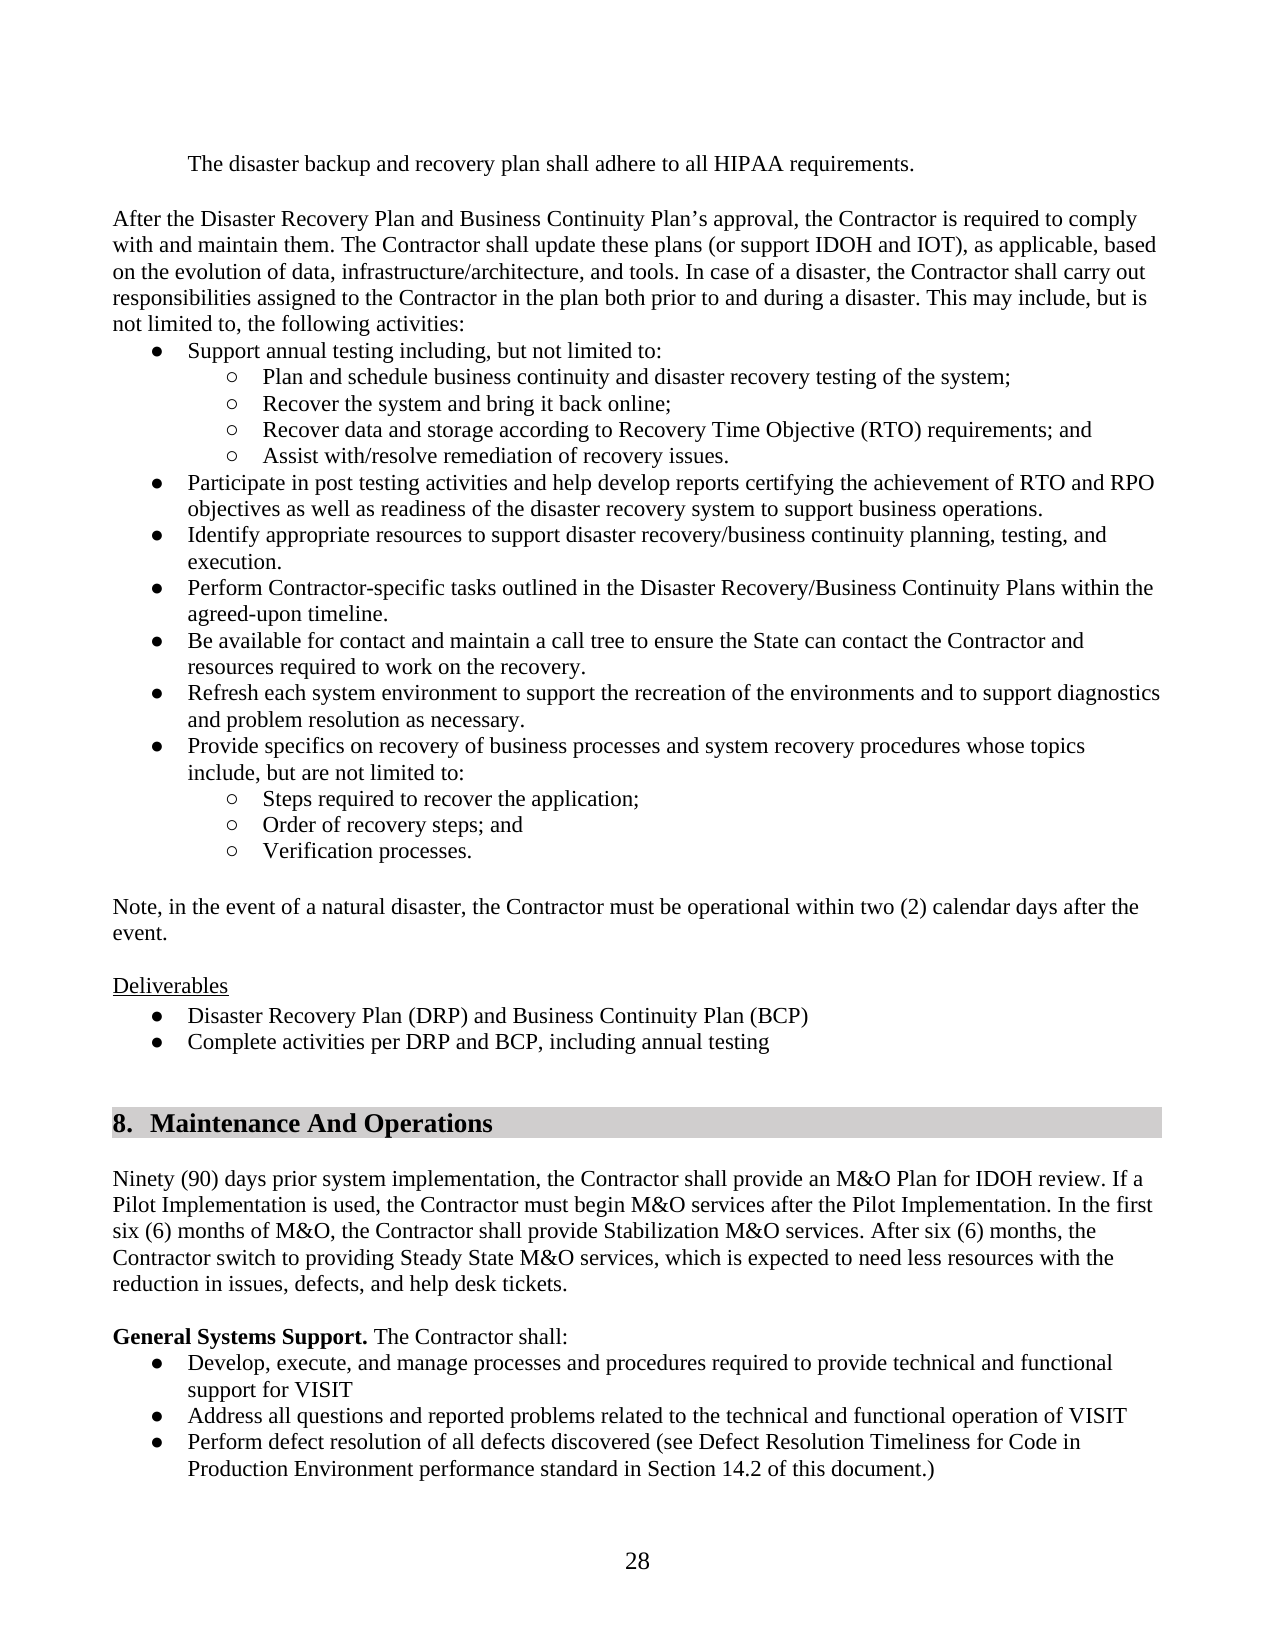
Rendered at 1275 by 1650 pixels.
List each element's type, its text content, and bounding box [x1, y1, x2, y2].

list Order of recovery steps; and [225, 811, 1162, 838]
text General Systems Support. The Contractor shall: [112, 1323, 1162, 1349]
list Steps required to recover the application; [225, 785, 1162, 811]
list Refresh each system environment to support the recreation of the environments and to support diagnostics and problem resolution as necessary. [150, 679, 1162, 732]
list Verification processes. [225, 838, 1162, 864]
subtitle Maintenance And Operations [112, 1107, 1162, 1138]
text After the Disaster Recovery Plan and Business Continuity Plan’s approval, the Contractor is required to comply with and maintain them. The Contractor shall update these plans (or support IDOH and IOT), as applicable, based on the evolution of data, infrastructure/architecture, and tools. In case of a disaster, the Contractor shall carry out responsibilities assigned to the Contractor in the plan both prior to and during a disaster. This may include, but is not limited to, the following activities: [112, 205, 1162, 337]
text Deliverables [112, 972, 1162, 998]
list Be available for contact and maintain a call tree to ensure the State can contact the Contractor and resources required to work on the recovery. [150, 627, 1162, 679]
list Complete activities per DRP and BCP, including annual testing [150, 1028, 1162, 1055]
list Perform Contractor-specific tasks outlined in the Disaster Recovery/Business Continuity Plans within the agreed-upon timeline. [150, 574, 1162, 627]
list Recover the system and bring it back online; [225, 389, 1162, 416]
list Address all questions and reported problems related to the technical and functional operation of VISIT [150, 1402, 1162, 1428]
list Assist with/resolve remediation of recovery issues. [225, 442, 1162, 469]
list Recover data and storage according to Recovery Time Objective (RTO) requirements; and [225, 416, 1162, 442]
text Note, in the event of a natural disaster, the Contractor must be operational within two (2) calendar days after the event. [112, 893, 1162, 945]
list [150, 150, 1162, 176]
list Participate in post testing activities and help develop reports certifying the achievement of RTO and RPO objectives as well as readiness of the disaster recovery system to support business operations. [150, 469, 1162, 521]
text Ninety (90) days prior system implementation, the Contractor shall provide an M&O Plan for IDOH review. If a Pilot Implementation is used, the Contractor must begin M&O services after the Pilot Implementation. In the first six (6) months of M&O, the Contractor shall provide Stabilization M&O services. After six (6) months, the Contractor switch to providing Steady State M&O services, which is expected to need less resources with the reduction in issues, defects, and help desk tickets. [112, 1165, 1162, 1297]
list Develop, execute, and manage processes and procedures required to provide technical and functional support for VISIT [150, 1349, 1162, 1402]
list Plan and schedule business continuity and disaster recovery testing of the system; [225, 363, 1162, 389]
list Perform defect resolution of all defects discovered (see Defect Resolution Timeliness for Code in Production Environment performance standard in Section 14.2 of this document.) [150, 1428, 1162, 1481]
list Provide specifics on recovery of business processes and system recovery procedures whose topics include, but are not limited to: [150, 732, 1162, 785]
list Support annual testing including, but not limited to: [150, 337, 1162, 363]
list Disaster Recovery Plan (DRP) and Business Continuity Plan (BCP) [150, 1002, 1162, 1028]
list Identify appropriate resources to support disaster recovery/business continuity planning, testing, and execution. [150, 521, 1162, 574]
